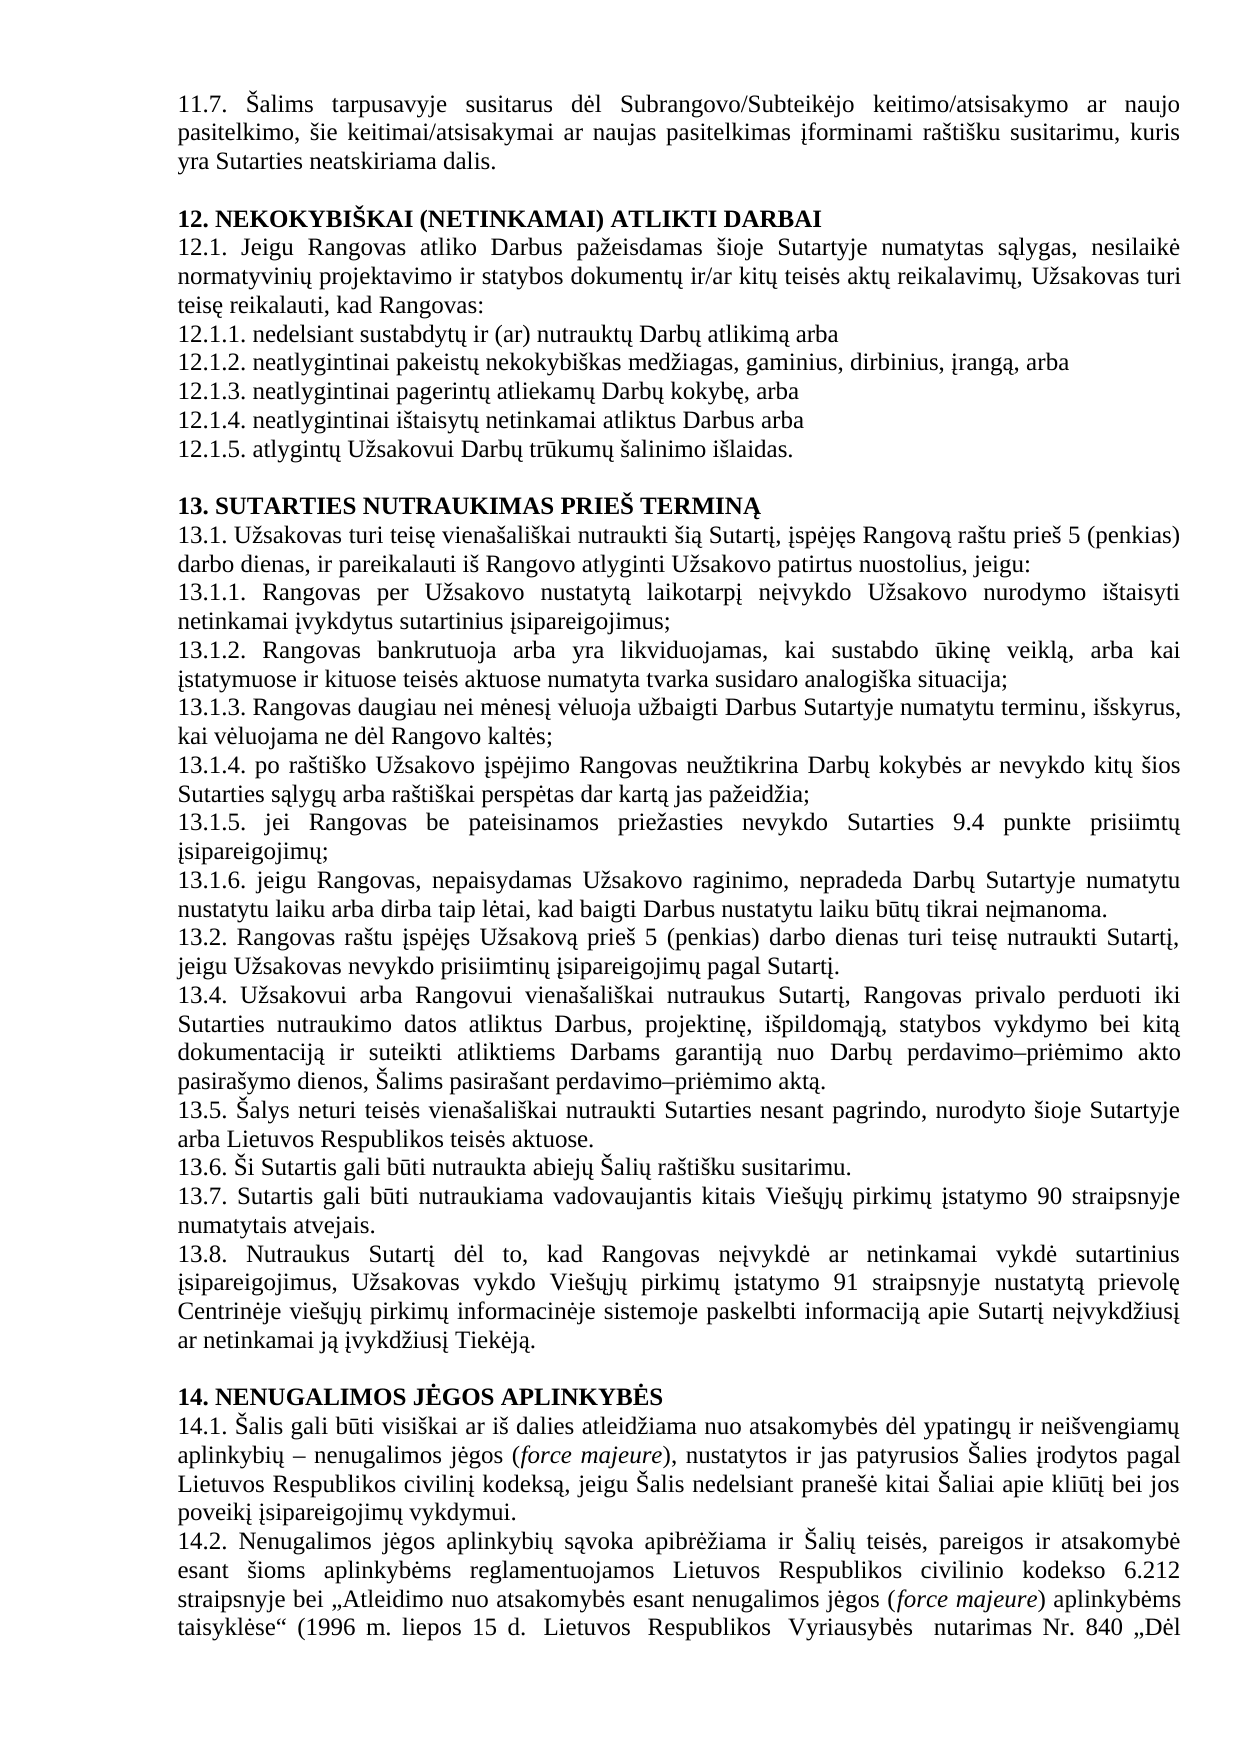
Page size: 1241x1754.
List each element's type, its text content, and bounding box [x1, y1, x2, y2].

text 13.1.4. po raštiško Užsakovo įspėjimo Rangovas neužtikrina Darbų kokybės ar nevykdo kitų šios Sutarties sąlygų arba raštiškai perspėtas dar kartą jas pažeidžia; [177, 750, 1181, 807]
text 13.5. Šalys neturi teisės vienašališkai nutraukti Sutarties nesant pagrindo, nurodyto šioje Sutartyje arba Lietuvos Respublikos teisės aktuose. [177, 1095, 1181, 1152]
text 12.1.5. atlygintų Užsakovui Darbų trūkumų šalinimo išlaidas. [177, 434, 1181, 462]
text 13.2. Rangovas raštu įspėjęs Užsakovą prieš 5 (penkias) darbo dienas turi teisę nutraukti Sutartį, jeigu Užsakovas nevykdo prisiimtinų įsipareigojimų pagal Sutartį. [177, 922, 1181, 980]
text 13.7. Sutartis gali būti nutraukiama vadovaujantis kitais Viešųjų pirkimų įstatymo 90 straipsnyje numatytais atvejais. [177, 1181, 1181, 1239]
text 13.1.1. Rangovas per Užsakovo nustatytą laikotarpį neįvykdo Užsakovo nurodymo ištaisyti netinkamai įvykdytus sutartinius įsipareigojimus; [177, 577, 1181, 635]
text 13.1.2. Rangovas bankrutuoja arba yra likviduojamas, kai sustabdo ūkinę veiklą, arba kai įstatymuose ir kituose teisės aktuose numatyta tvarka susidaro analogiška situacija; [177, 635, 1181, 692]
text 12.1.2. neatlygintinai pakeistų nekokybiškas medžiagas, gaminius, dirbinius, įrangą, arba [177, 347, 1181, 376]
text 12. NEKOKYBIŠKAI (NETINKAMAI) ATLIKTI DARBAI [177, 204, 1181, 232]
text 12.1. Jeigu Rangovas atliko Darbus pažeisdamas šioje Sutartyje numatytas sąlygas, nesilaikė normatyvinių projektavimo ir statybos dokumentų ir/ar kitų teisės aktų reikalavimų, Užsakovas turi teisę reikalauti, kad Rangovas: [177, 232, 1181, 319]
text 14. NENUGALIMOS JĖGOS APLINKYBĖS [177, 1382, 1181, 1411]
text 12.1.3. neatlygintinai pagerintų atliekamų Darbų kokybę, arba [177, 376, 1181, 405]
text 11.7. Šalims tarpusavyje susitarus dėl Subrangovo/Subteikėjo keitimo/atsisakymo ar naujo pasitelkimo, šie keitimai/atsisakymai ar naujas pasitelkimas įforminami raštišku susitarimu, kuris yra Sutarties neatskiriama dalis. [177, 89, 1181, 175]
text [177, 1526, 1181, 1641]
text 13.8. Nutraukus Sutartį dėl to, kad Rangovas neįvykdė ar netinkamai vykdė sutartinius įsipareigojimus, Užsakovas vykdo Viešųjų pirkimų įstatymo 91 straipsnyje nustatytą prievolę Centrinėje viešųjų pirkimų informacinėje sistemoje paskelbti informaciją apie Sutartį neįvykdžiusį ar netinkamai ją įvykdžiusį Tiekėją. [177, 1239, 1181, 1354]
text 14.1. Šalis gali būti visiškai ar iš dalies atleidžiama nuo atsakomybės dėl ypatingų ir neišvengiamų aplinkybių – nenugalimos jėgos (force majeure), nustatytos ir jas patyrusios Šalies įrodytos pagal Lietuvos Respublikos civilinį kodeksą, jeigu Šalis nedelsiant pranešė kitai Šaliai apie kliūtį bei jos poveikį įsipareigojimų vykdymui. [177, 1411, 1181, 1526]
text 13.4. Užsakovui arba Rangovui vienašališkai nutraukus Sutartį, Rangovas privalo perduoti iki Sutarties nutraukimo datos atliktus Darbus, projektinę, išpildomąją, statybos vykdymo bei kitą dokumentaciją ir suteikti atliktiems Darbams garantiją nuo Darbų perdavimo–priėmimo akto pasirašymo dienos, Šalims pasirašant perdavimo–priėmimo aktą. [177, 980, 1181, 1095]
text 13.1.5. jei Rangovas be pateisinamos priežasties nevykdo Sutarties 9.4 punkte prisiimtų įsipareigojimų; [177, 807, 1181, 865]
text 13.1.3. Rangovas daugiau nei mėnesį vėluoja užbaigti Darbus Sutartyje numatytu terminu, išskyrus, kai vėluojama ne dėl Rangovo kaltės; [177, 692, 1181, 750]
text 13.6. Ši Sutartis gali būti nutraukta abiejų Šalių raštišku susitarimu. [177, 1152, 1181, 1181]
text 13.1.6. jeigu Rangovas, nepaisydamas Užsakovo raginimo, nepradeda Darbų Sutartyje numatytu nustatytu laiku arba dirba taip lėtai, kad baigti Darbus nustatytu laiku būtų tikrai neįmanoma. [177, 865, 1181, 922]
text 12.1.4. neatlygintinai ištaisytų netinkamai atliktus Darbus arba [177, 405, 1181, 434]
text 12.1.1. nedelsiant sustabdytų ir (ar) nutrauktų Darbų atlikimą arba [177, 319, 1181, 347]
text 13.1. Užsakovas turi teisę vienašališkai nutraukti šią Sutartį, įspėjęs Rangovą raštu prieš 5 (penkias) darbo dienas, ir pareikalauti iš Rangovo atlyginti Užsakovo patirtus nuostolius, jeigu: [177, 520, 1181, 577]
text 13. SUTARTIES NUTRAUKIMAS PRIEŠ TERMINĄ [177, 491, 1181, 520]
